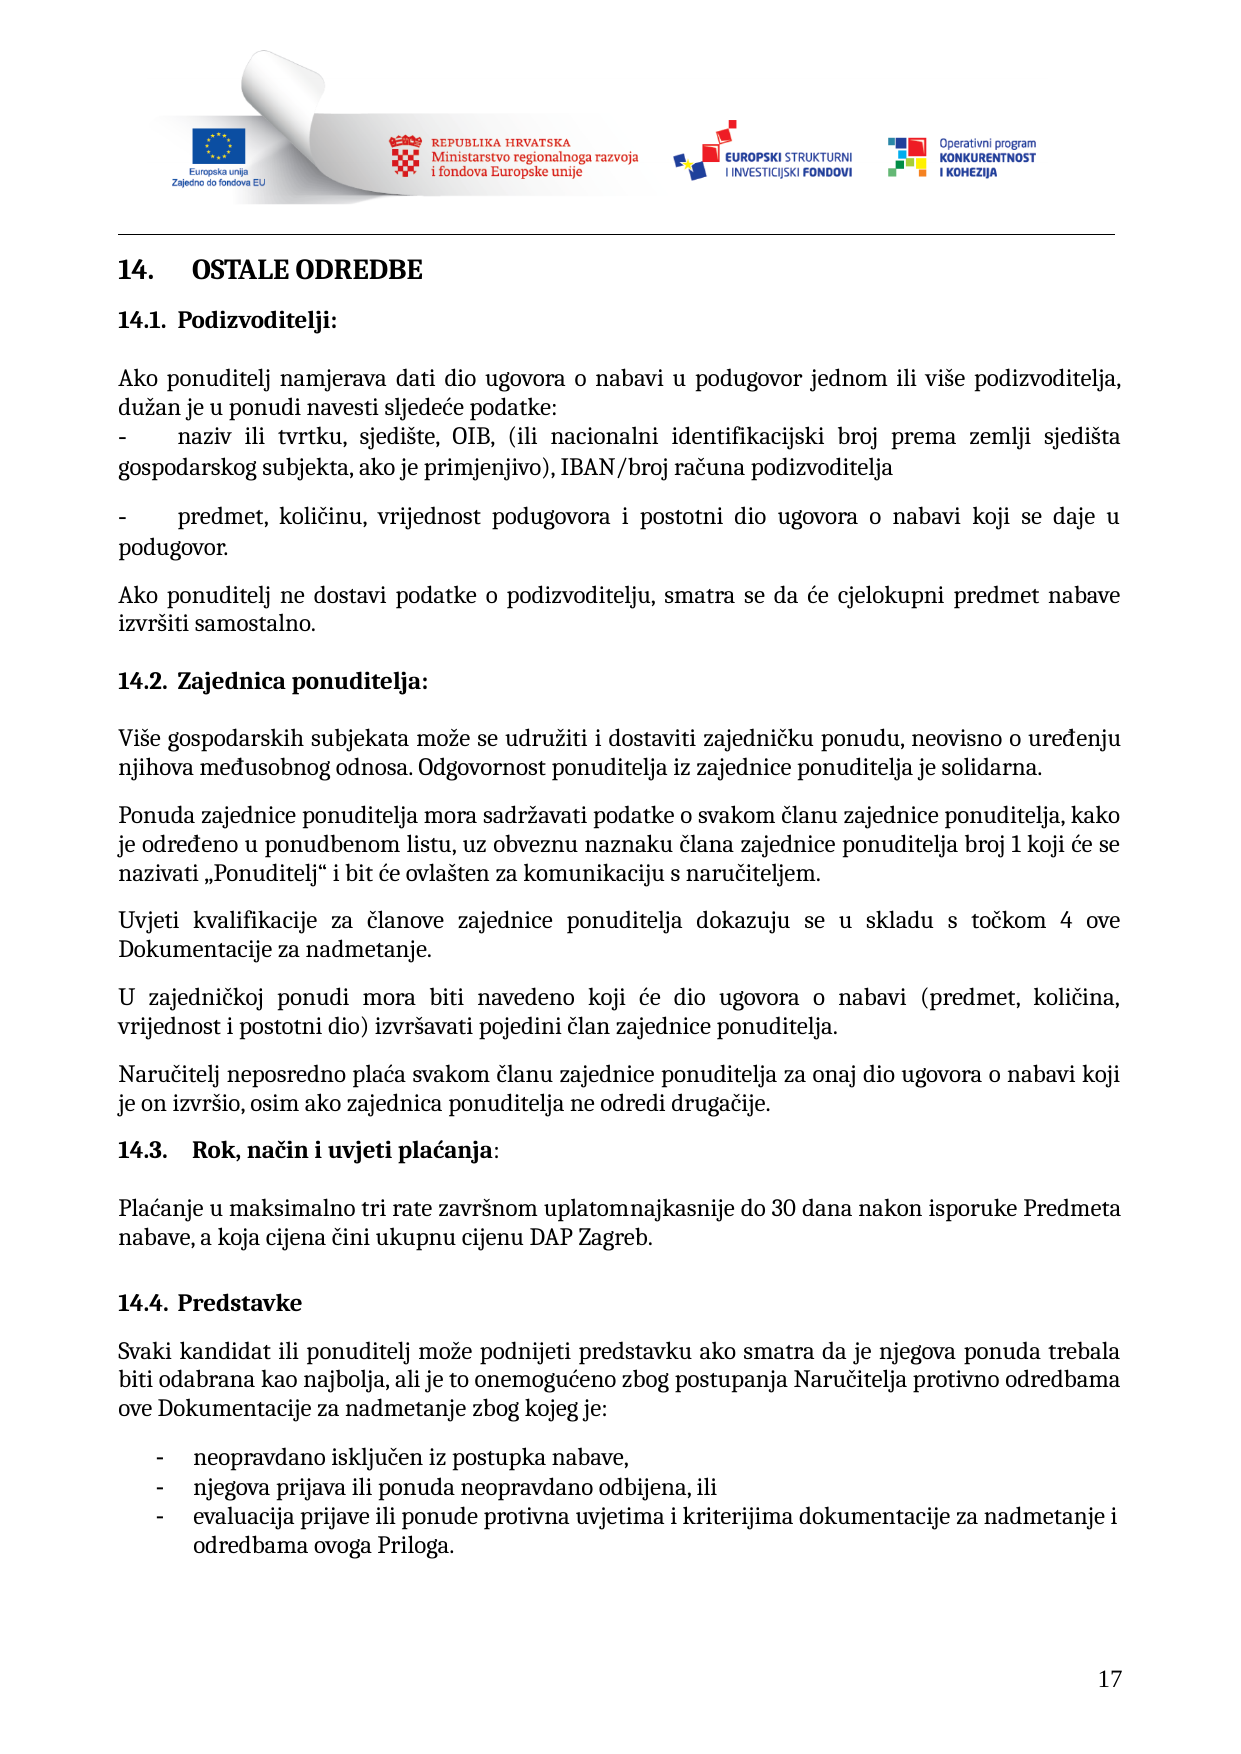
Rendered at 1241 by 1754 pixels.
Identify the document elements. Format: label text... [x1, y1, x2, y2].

text Svaki kandidat ili ponuditelj može podnijeti predstavku ako smatra da je njegova ponuda trebala biti odabrana kao najbolja, ali je to onemogućeno zbog postupanja Naručitelja protivno odredbama ove Dokumentacije za nadmetanje zbog kojeg je: [118, 1337, 1122, 1423]
list neopravdano isključen iz postupka nabave, [156, 1442, 1122, 1472]
list njegova prijava ili ponuda neopravdano odbijena, ili [156, 1472, 1122, 1501]
text 14.3. Rok, način i uvjeti plaćanja: [118, 1136, 1122, 1165]
text 14.1. Podizvoditelji: [118, 306, 1122, 335]
text Ako ponuditelj namjerava dati dio ugovora o nabavi u podugovor jednom ili više podizvoditelja, dužan je u ponudi navesti sljedeće podatke: [118, 364, 1122, 421]
list predmet, količinu, vrijednost podugovora i postotni dio ugovora o nabavi koji se daje u podugovor. [118, 501, 1122, 562]
text Ako ponuditelj ne dostavi podatke o podizvoditelju, smatra se da će cjelokupni predmet nabave izvršiti samostalno. [118, 581, 1122, 638]
text Naručitelj neposredno plaća svakom članu zajednice ponuditelja za onaj dio ugovora o nabavi koji je on izvršio, osim ako zajednica ponuditelja ne odredi drugačije. [118, 1060, 1122, 1117]
text Više gospodarskih subjekata može se udružiti i dostaviti zajedničku ponudu, neovisno o uređenju njihova međusobnog odnosa. Odgovornost ponuditelja iz zajednice ponuditelja je solidarna. [118, 724, 1122, 782]
text 14.4. Predstavke [118, 1289, 1122, 1317]
text Ponuda zajednice ponuditelja mora sadržavati podatke o svakom članu zajednice ponuditelja, kako je određeno u ponudbenom listu, uz obveznu naznaku člana zajednice ponuditelja broj 1 koji će se nazivati „Ponuditelj“ i bit će ovlašten za komunikaciju s naručiteljem. [118, 801, 1122, 887]
text 14.2. Zajednica ponuditelja: [118, 667, 1122, 696]
list naziv ili tvrtku, sjedište, OIB, (ili nacionalni identifikacijski broj prema zemlji sjedišta gospodarskog subjekta, ako je primjenjivo), IBAN/broj računa podizvoditelja [118, 421, 1122, 482]
text Uvjeti kvalifikacije za članove zajednice ponuditelja dokazuju se u skladu s točkom 4 ove Dokumentacije za nadmetanje. [118, 906, 1122, 964]
picture [144, 45, 1048, 222]
list evaluacija prijave ili ponude protivna uvjetima i kriterijima dokumentacije za nadmetanje i odredbama ovoga Priloga. [156, 1501, 1122, 1560]
text Plaćanje u maksimalno tri rate završnom uplatomnajkasnije do 30 dana nakon isporuke Predmeta nabave, a koja cijena čini ukupnu cijenu DAP Zagreb. [118, 1194, 1122, 1251]
text 14. OSTALE ODREDBE [118, 180, 1122, 287]
text U zajedničkoj ponudi mora biti navedeno koji će dio ugovora o nabavi (predmet, količina, vrijednost i postotni dio) izvršavati pojedini član zajednice ponuditelja. [118, 983, 1122, 1041]
